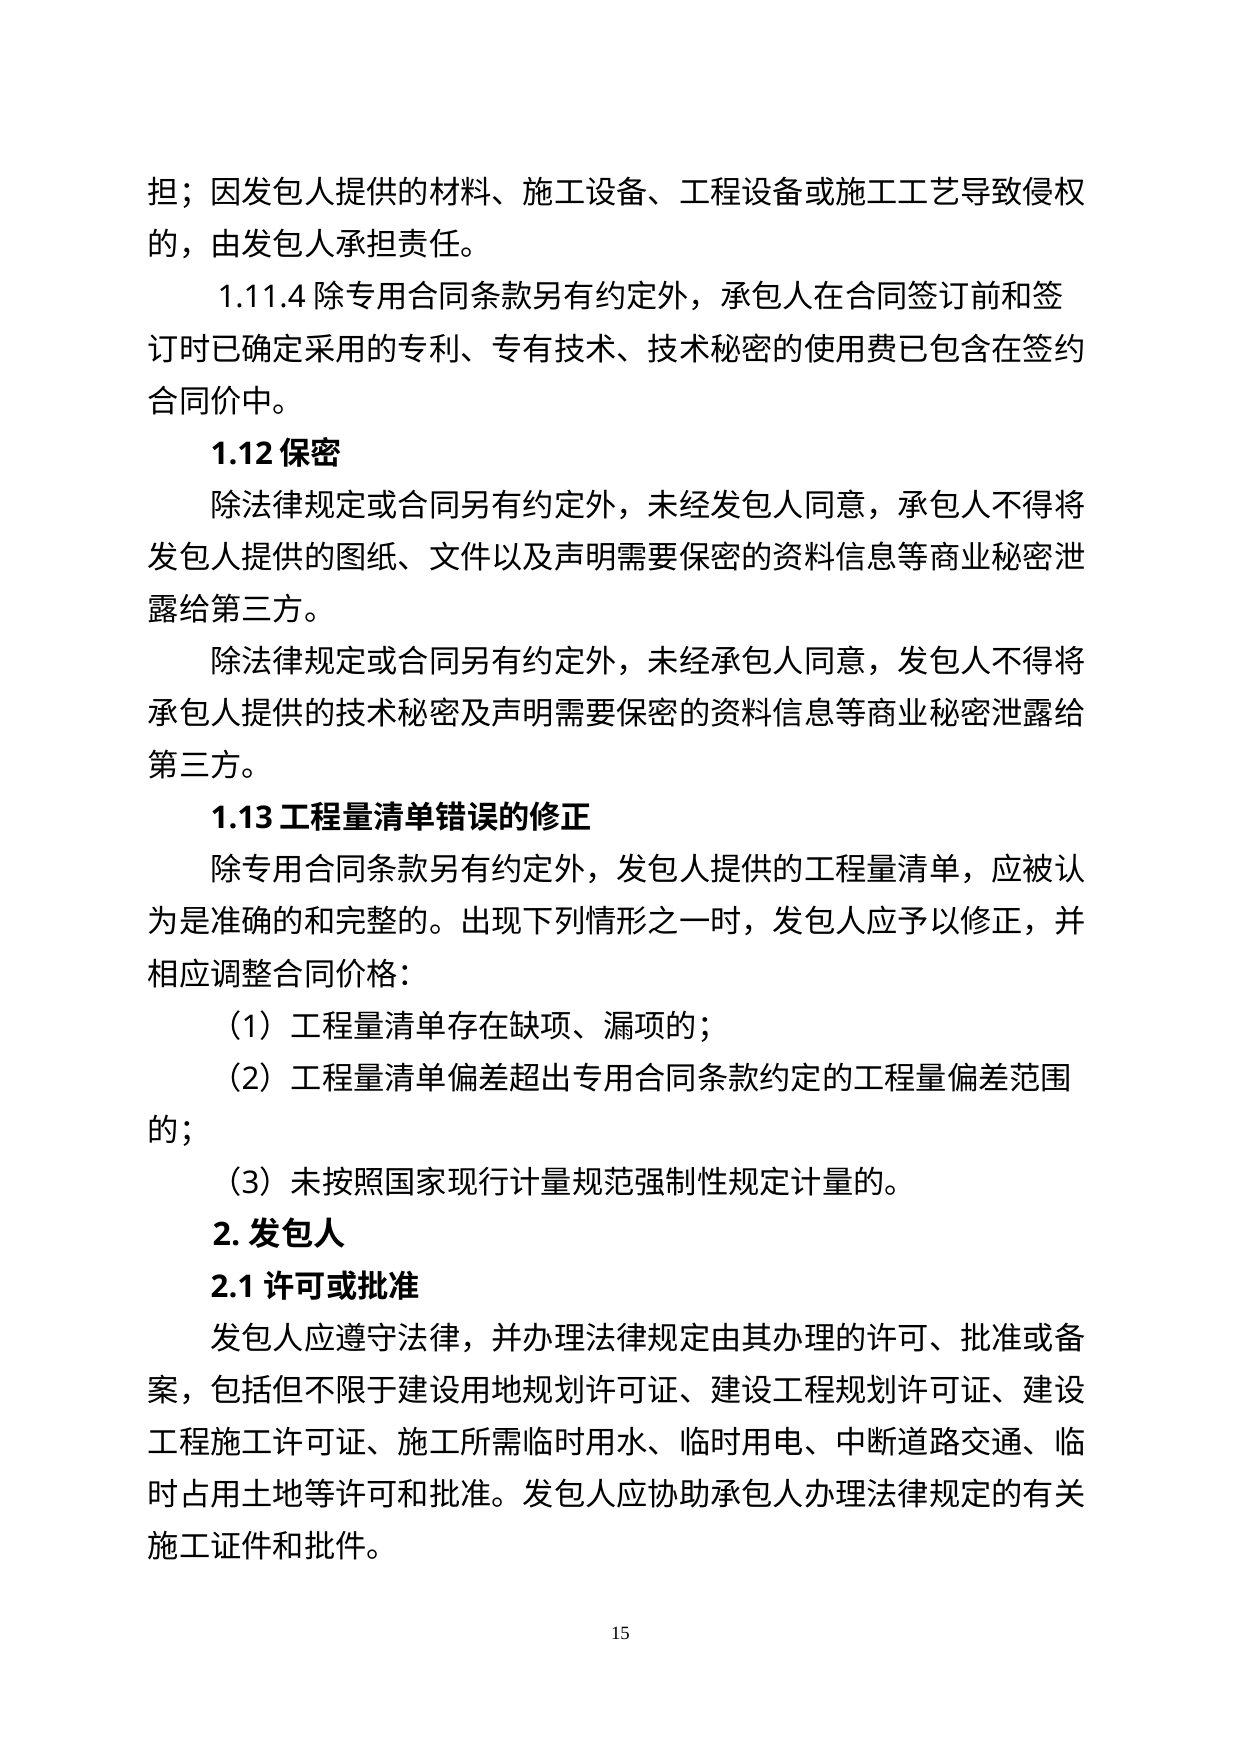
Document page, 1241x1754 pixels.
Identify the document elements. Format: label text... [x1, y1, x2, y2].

subtitle 1.13工程量清单错误的修正 [148, 787, 1092, 839]
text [148, 162, 1092, 266]
text 除法律规定或合同另有约定外，未经发包人同意，承包人不得将发包人提供的图纸、文件以及声明需要保密的资料信息等商业秘密泄露给第三方。 [148, 474, 1092, 631]
text 发包人应遵守法律，并办理法律规定由其办理的许可、批准或备案，包括但不限于建设用地规划许可证、建设工程规划许可证、建设工程施工许可证、施工所需临时用水、临时用电、中断道路交通、临时占用土地等许可和批准。发包人应协助承包人办理法律规定的有关施工证件和批件。 [148, 1308, 1092, 1568]
text （1）工程量清单存在缺项、漏项的； [148, 995, 1092, 1047]
text （3）未按照国家现行计量规范强制性规定计量的。 [148, 1152, 1092, 1204]
subtitle 2. 发包人 [148, 1204, 1092, 1256]
text 1.11.4 除专用合同条款另有约定外，承包人在合同签订前和签订时已确定采用的专利、专有技术、技术秘密的使用费已包含在签约合同价中。 [148, 266, 1092, 422]
text （2）工程量清单偏差超出专用合同条款约定的工程量偏差范围的； [148, 1047, 1092, 1152]
text 除法律规定或合同另有约定外，未经承包人同意，发包人不得将承包人提供的技术秘密及声明需要保密的资料信息等商业秘密泄露给第三方。 [148, 631, 1092, 787]
text 除专用合同条款另有约定外，发包人提供的工程量清单，应被认为是准确的和完整的。出现下列情形之一时，发包人应予以修正，并相应调整合同价格： [148, 839, 1092, 995]
subtitle 2.1 许可或批准 [148, 1256, 1092, 1308]
subtitle 1.12保密 [148, 422, 1092, 474]
